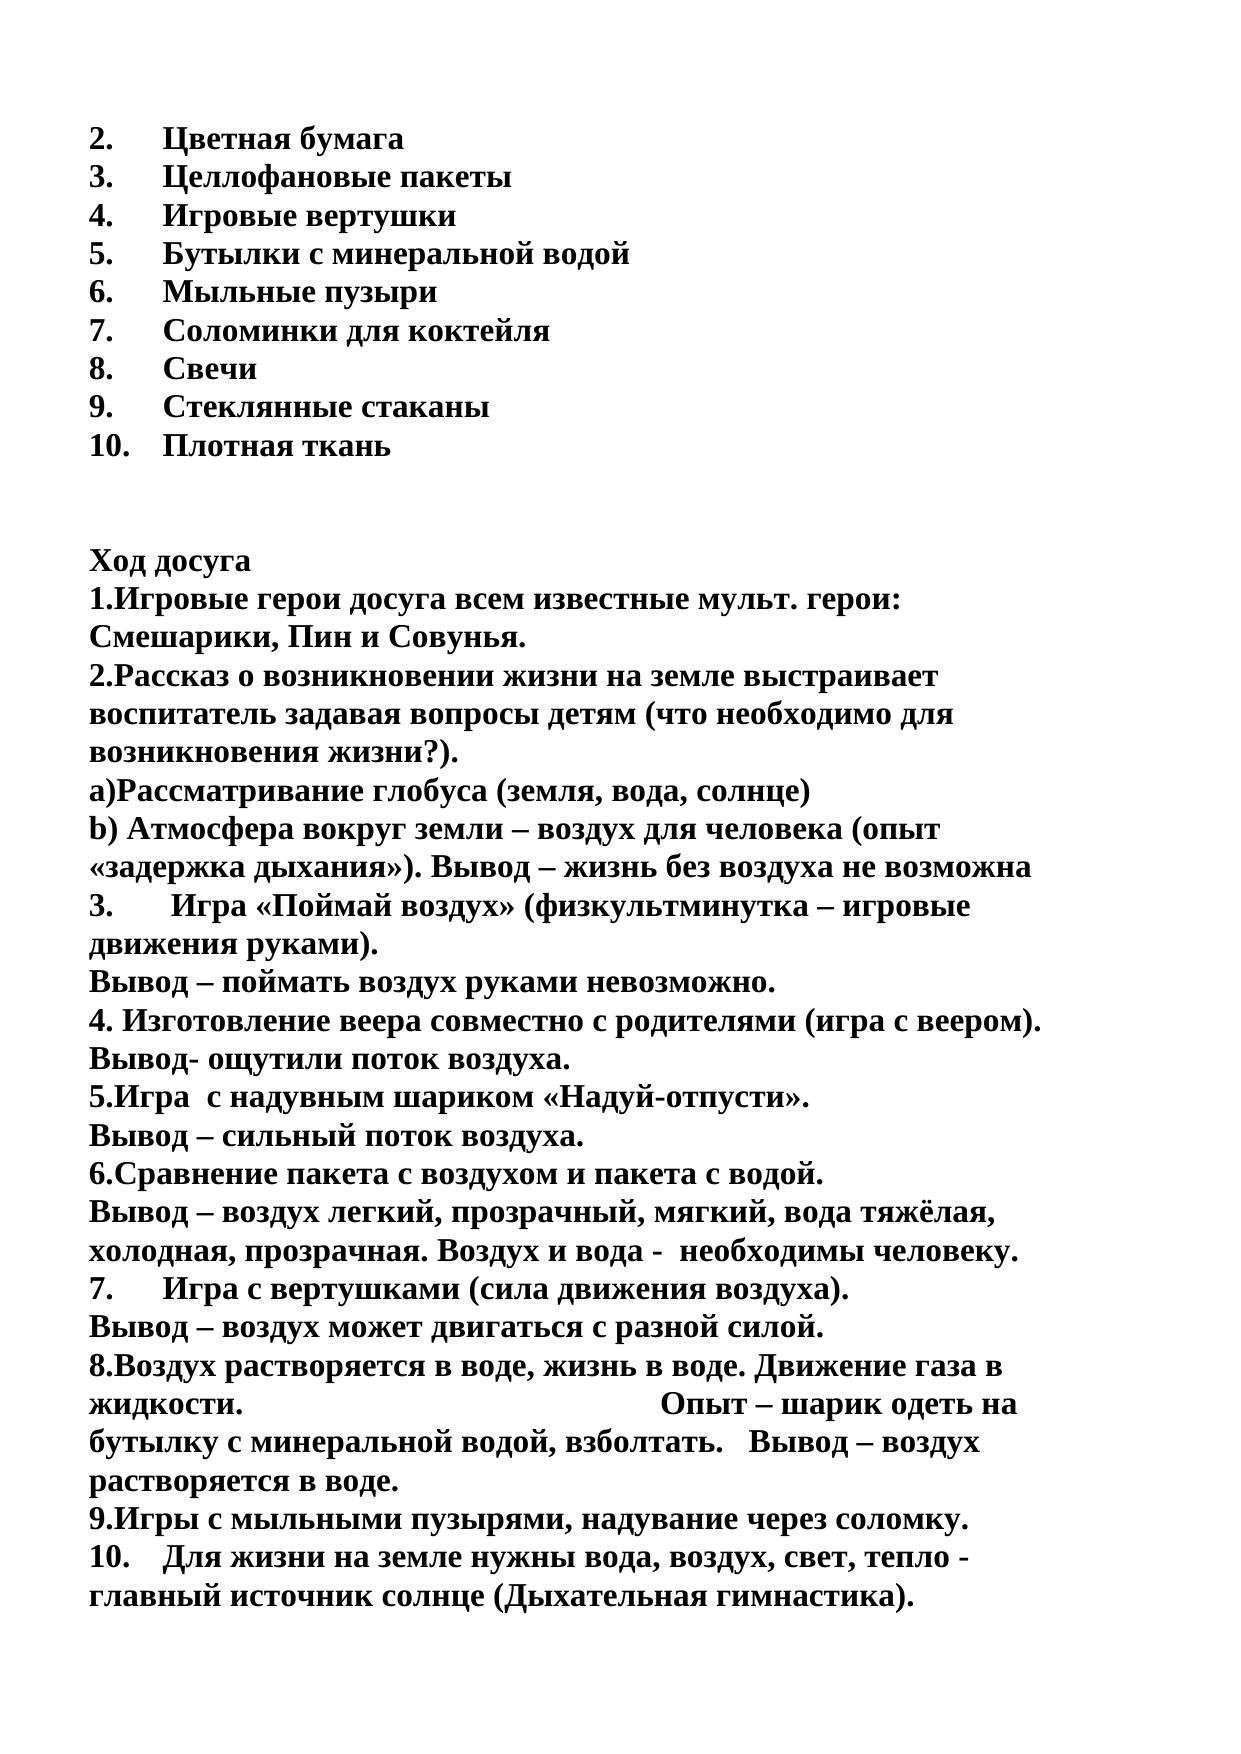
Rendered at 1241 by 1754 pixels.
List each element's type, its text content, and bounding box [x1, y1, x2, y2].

text 9.Игры с мыльными пузырями, надувание через соломку. [88, 1498, 1063, 1536]
text b) Атмосфера вокруг земли – воздух для человека (опыт «задержка дыхания»). Вывод – жизнь без воздуха не возможна [88, 808, 1063, 885]
text 4. Изготовление веера совместно с родителями (игра с веером). Вывод- ощутили поток воздуха. [88, 1000, 1063, 1076]
text 10. Плотная ткань [88, 425, 1063, 463]
text 3. Игра «Поймай воздух» (физкультминутка – игровые движения руками). [88, 885, 1063, 961]
text 3. Целлофановые пакеты [88, 156, 1063, 195]
text Смешарики, Пин и Совунья. [88, 616, 1063, 655]
text 6. Мыльные пузыри [88, 271, 1063, 310]
text 1.Игровые герои досуга всем известные мульт. герои: [88, 578, 1063, 616]
text Вывод – поймать воздух руками невозможно. [88, 961, 1063, 1000]
text a)Рассматривание глобуса (земля, вода, солнце) [88, 770, 1063, 808]
text 10. Для жизни на земле нужны вода, воздух, свет, тепло - главный источник солнце (Дыхательная гимнастика). [88, 1536, 1063, 1613]
text 4. Игровые вертушки [88, 195, 1063, 233]
text 6.Сравнение пакета с воздухом и пакета с водой. Вывод – воздух легкий, прозрачный, мягкий, вода тяжёлая, холодная, прозрачная. Воздух и вода - необходимы человеку. [88, 1153, 1063, 1268]
text 2.Рассказ о возникновении жизни на земле выстраивает воспитатель задавая вопросы детям (что необходимо для возникновения жизни?). [88, 655, 1063, 770]
text 5.Игра с надувным шариком «Надуй-отпусти». Вывод – сильный поток воздуха. [88, 1076, 1063, 1153]
text 7. Соломинки для коктейля [88, 310, 1063, 348]
text 2. Цветная бумага [88, 118, 1063, 156]
text 5. Бутылки с минеральной водой [88, 233, 1063, 271]
text 7. Игра с вертушками (сила движения воздуха). Вывод – воздух может двигаться с разной силой. [88, 1268, 1063, 1345]
text 9. Стеклянные стаканы [88, 386, 1063, 425]
text 8. Свечи [88, 348, 1063, 386]
text 8.Воздух растворяется в воде, жизнь в воде. Движение газа в жидкости. Опыт – шарик одеть на бутылку с минеральной водой, взболтать. Вывод – воздух растворяется в воде. [88, 1345, 1063, 1498]
text Ход досуга [88, 540, 1063, 578]
